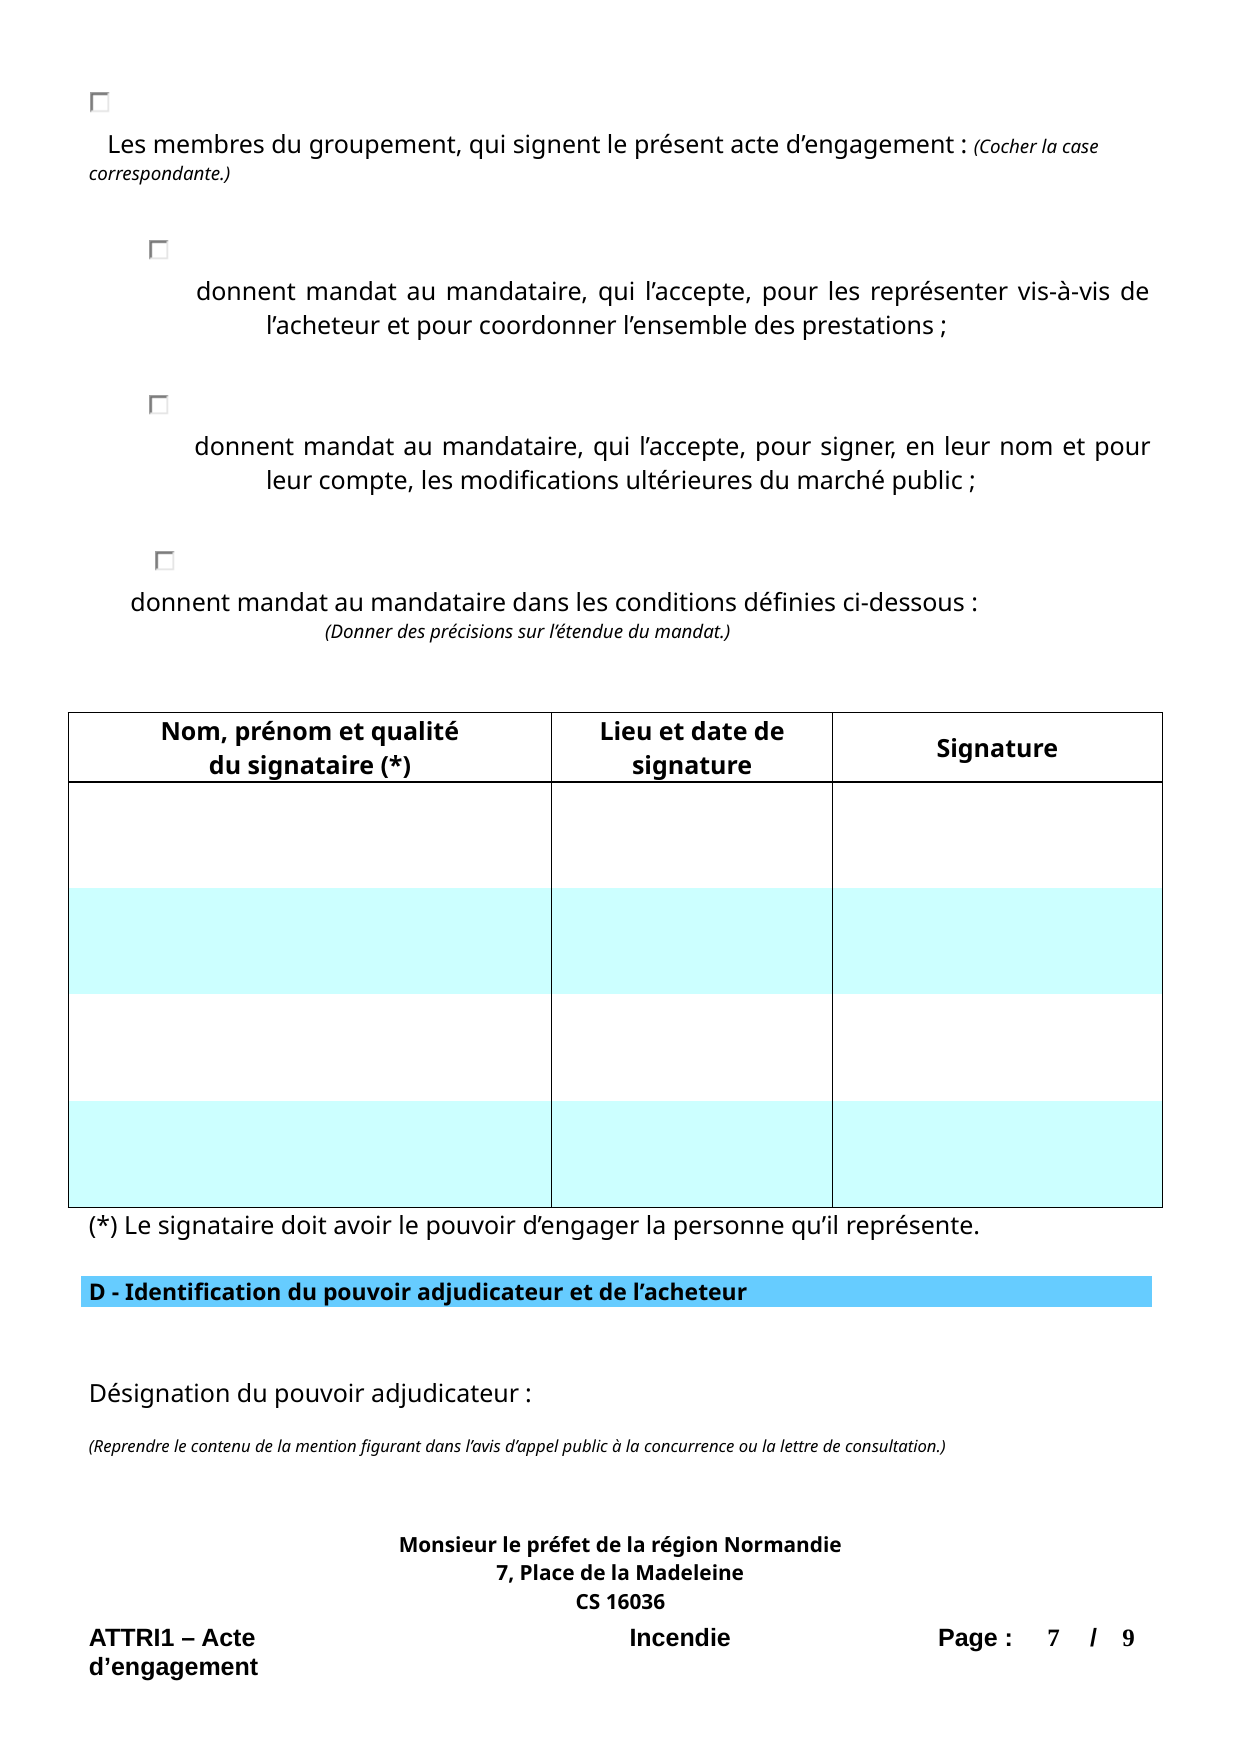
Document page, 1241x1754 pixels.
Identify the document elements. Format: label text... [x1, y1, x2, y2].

table_cell [552, 888, 832, 994]
table_cell [552, 994, 832, 1101]
text 7, Place de la Madeleine [89, 1558, 1152, 1587]
table_cell [833, 994, 1162, 1101]
text Monsieur le préfet de la région Normandie [89, 1530, 1152, 1558]
table_cell [552, 783, 832, 888]
table_cell [69, 994, 551, 1101]
table_header Nom, prénom et qualité du signataire (*) [69, 713, 551, 781]
table_header D - Identification du pouvoir adjudicateur et de l’acheteur [81, 1276, 1152, 1307]
text CS 16036 [89, 1587, 1152, 1615]
table_cell [69, 888, 551, 994]
table_header Signature [833, 713, 1162, 781]
text Bas du formulaire [89, 232, 1152, 273]
text Bas du formulaire [89, 388, 1152, 429]
table_header Lieu et date de signature [552, 713, 832, 781]
subtitle (Reprendre le contenu de la mention figurant dans l’avis d’appel public à la concurrence ou la lettre de consultation.) [89, 1434, 1152, 1457]
text Bas du formulaire [89, 543, 1152, 584]
table_cell [69, 1101, 551, 1207]
table_cell [833, 888, 1162, 994]
text Bas du formulaire [89, 85, 1152, 126]
table_cell [552, 1101, 832, 1207]
text Les membres du groupement, qui signent le présent acte d’engagement : (Cocher la case correspondante.) [89, 126, 1152, 186]
text (*) Le signataire doit avoir le pouvoir d’engager la personne qu’il représente. [89, 1208, 1152, 1242]
subtitle Désignation du pouvoir adjudicateur : [89, 1375, 1152, 1409]
text donnent mandat au mandataire, qui l’accepte, pour les représenter vis-à-vis de l’acheteur et pour coordonner l’ensemble des prestations ; [177, 273, 1152, 341]
text donnent mandat au mandataire dans les conditions définies ci-dessous : [118, 584, 1152, 619]
table_cell [69, 783, 551, 888]
table_cell [833, 783, 1162, 888]
text donnent mandat au mandataire, qui l’accepte, pour signer, en leur nom et pour leur compte, les modifications ultérieures du marché public ; [177, 429, 1152, 497]
text (Donner des précisions sur l’étendue du mandat.) [118, 619, 1152, 644]
table_cell [833, 1101, 1162, 1207]
